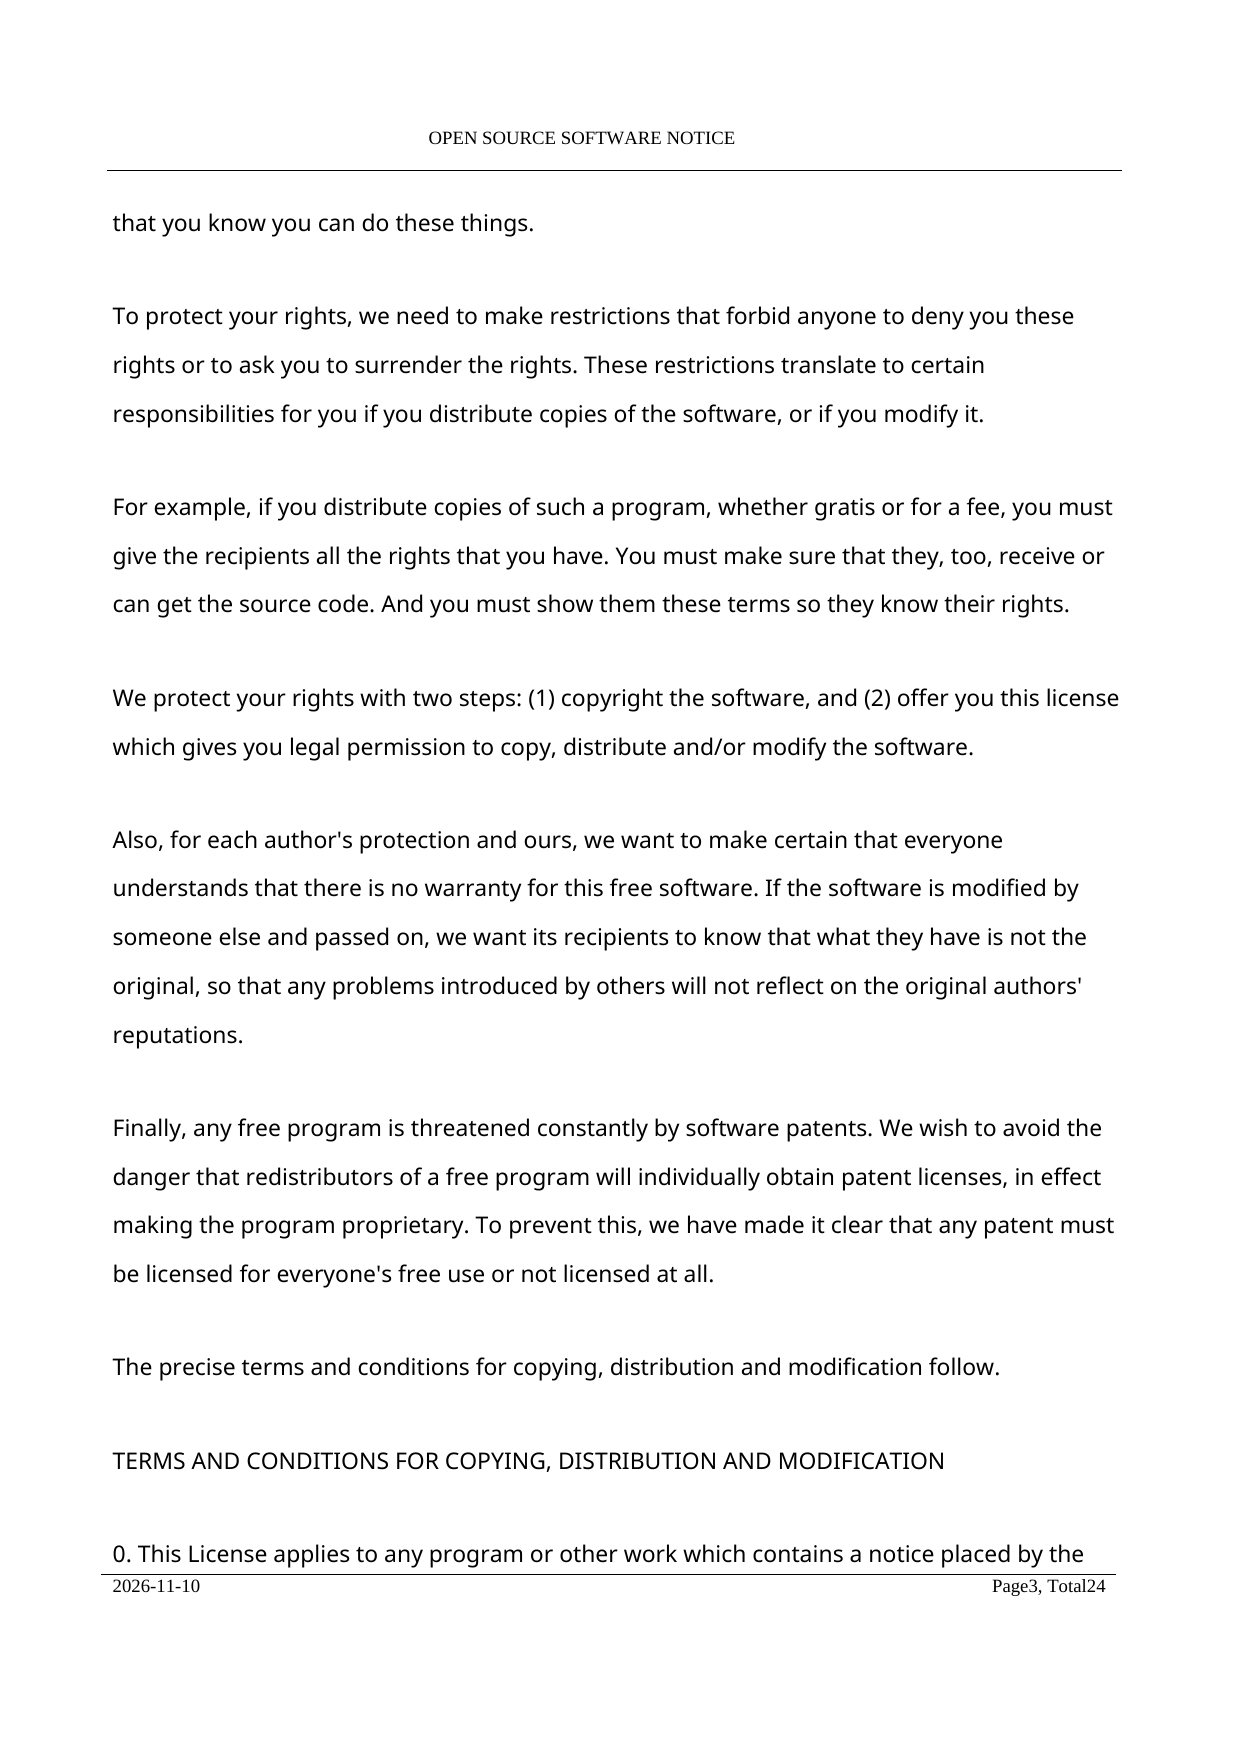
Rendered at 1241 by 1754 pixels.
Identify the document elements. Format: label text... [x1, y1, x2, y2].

text The precise terms and conditions for copying, distribution and modification follow. [112, 1351, 1128, 1383]
text Also, for each author's protection and ours, we want to make certain that everyone understands that there is no warranty for this free software. If the software is modified by someone else and passed on, we want its recipients to know that what they have is not the original, so that any problems introduced by others will not reflect on the original authors' reputations. [112, 823, 1128, 1051]
text We protect your rights with two steps: (1) copyright the software, and (2) offer you this license which gives you legal permission to copy, distribute and/or modify the software. [112, 681, 1128, 762]
text TERMS AND CONDITIONS FOR COPYING, DISTRIBUTION AND MODIFICATION [112, 1444, 1128, 1476]
text For example, if you distribute copies of such a program, whether gratis or for a fee, you must give the recipients all the rights that you have. You must make sure that they, too, receive or can get the source code. And you must show them these terms so they know their rights. [112, 490, 1128, 620]
text Finally, any free program is threatened constantly by software patents. We wish to avoid the danger that redistributors of a free program will individually obtain patent licenses, in effect making the program proprietary. To prevent this, we have made it clear that any patent must be licensed for everyone's free use or not licensed at all. [112, 1111, 1128, 1290]
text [112, 1537, 1128, 1570]
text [112, 206, 1128, 239]
text To protect your rights, we need to make restrictions that forbid anyone to deny you these rights or to ask you to surrender the rights. These restrictions translate to certain responsibilities for you if you distribute copies of the software, or if you modify it. [112, 299, 1128, 429]
